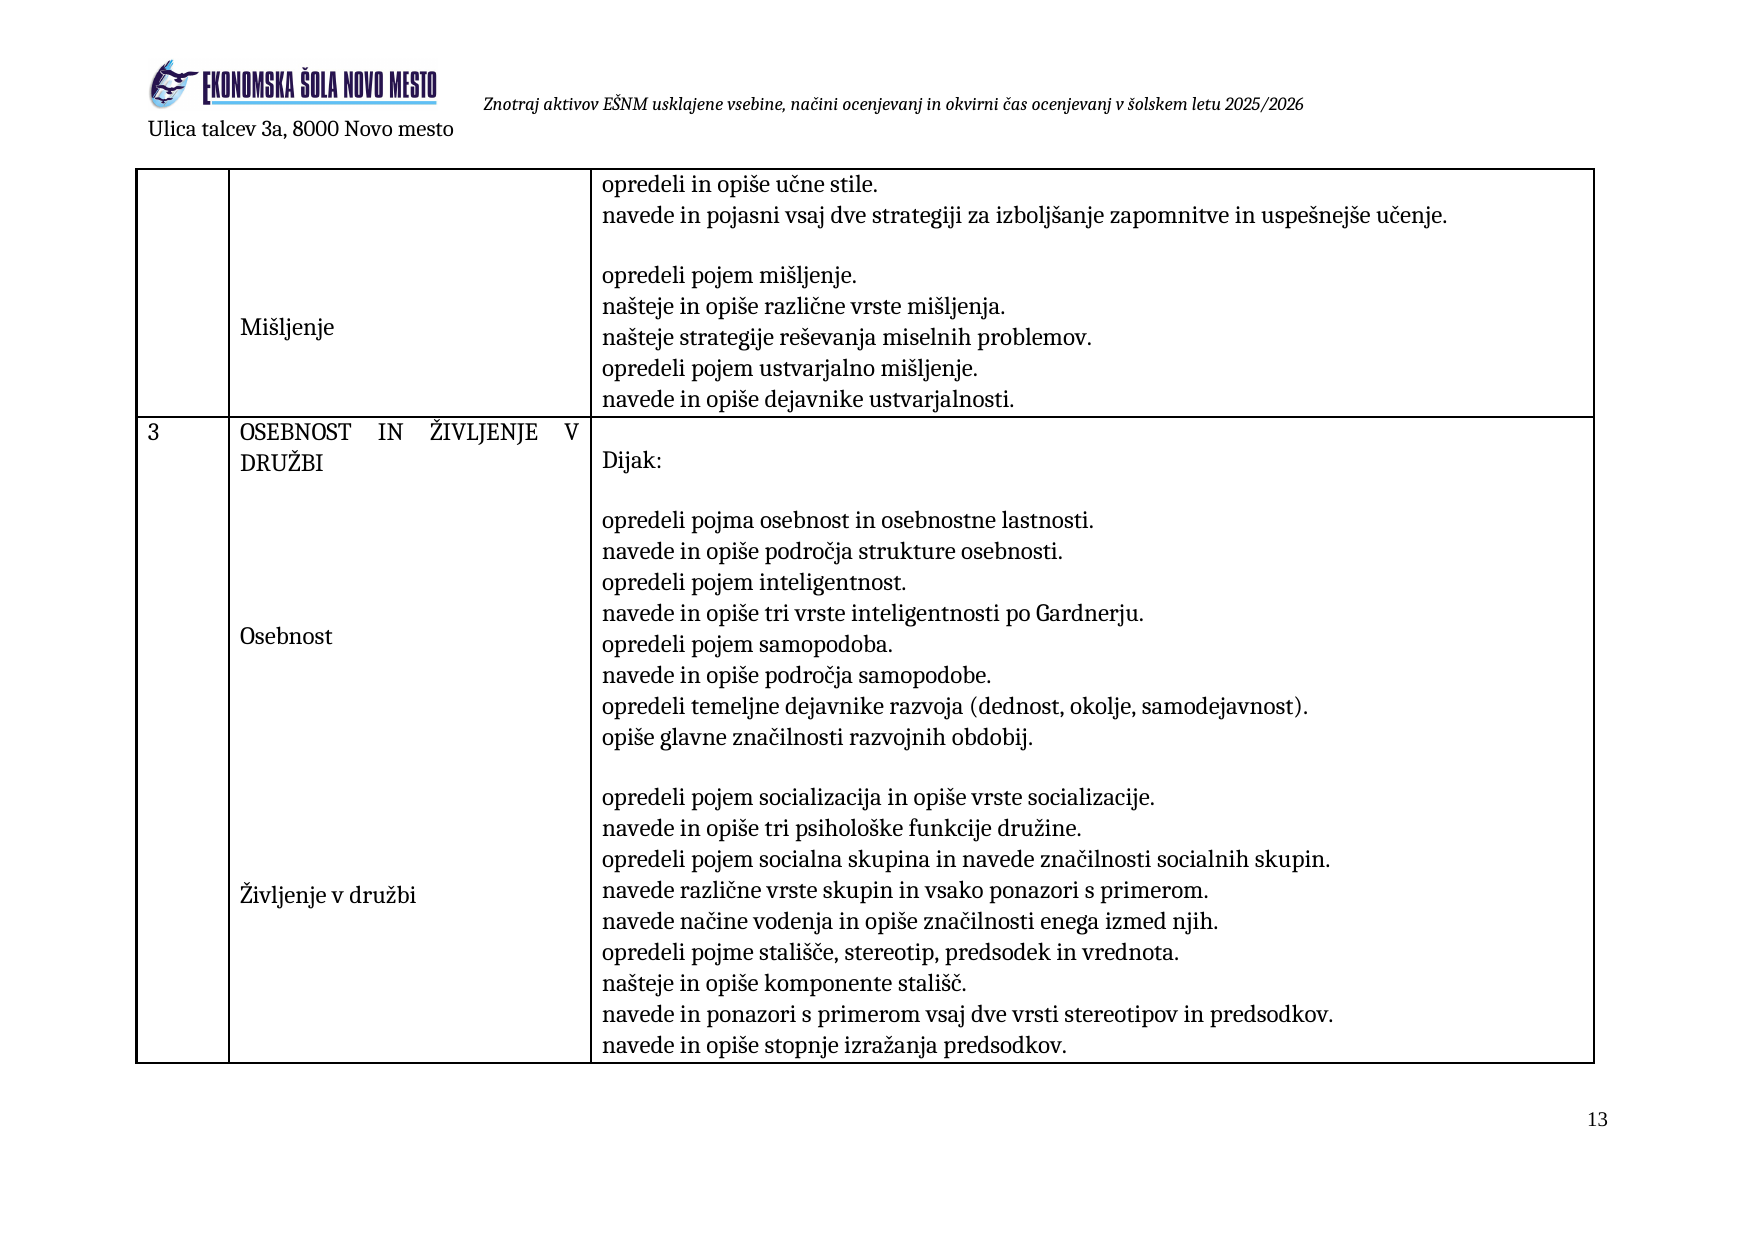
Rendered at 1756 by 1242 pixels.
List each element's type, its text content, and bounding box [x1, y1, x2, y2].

table_cell DUŠEVNI PROCESI: OBČUTENJE IN ZAZNAVANJE, UČENJE IN POMNJENJE, MIŠLJENJE Občutenje in zaznavanje Učenje in pomnjenje Mišljenje [230, 170, 590, 416]
table_cell OSEBNOST IN ŽIVLJENJE V DRUŽBI Osebnost Življenje v družbi [230, 418, 590, 1062]
table_cell 3 [138, 418, 228, 1062]
picture [147, 58, 439, 111]
table_cell 2 [138, 170, 228, 416]
